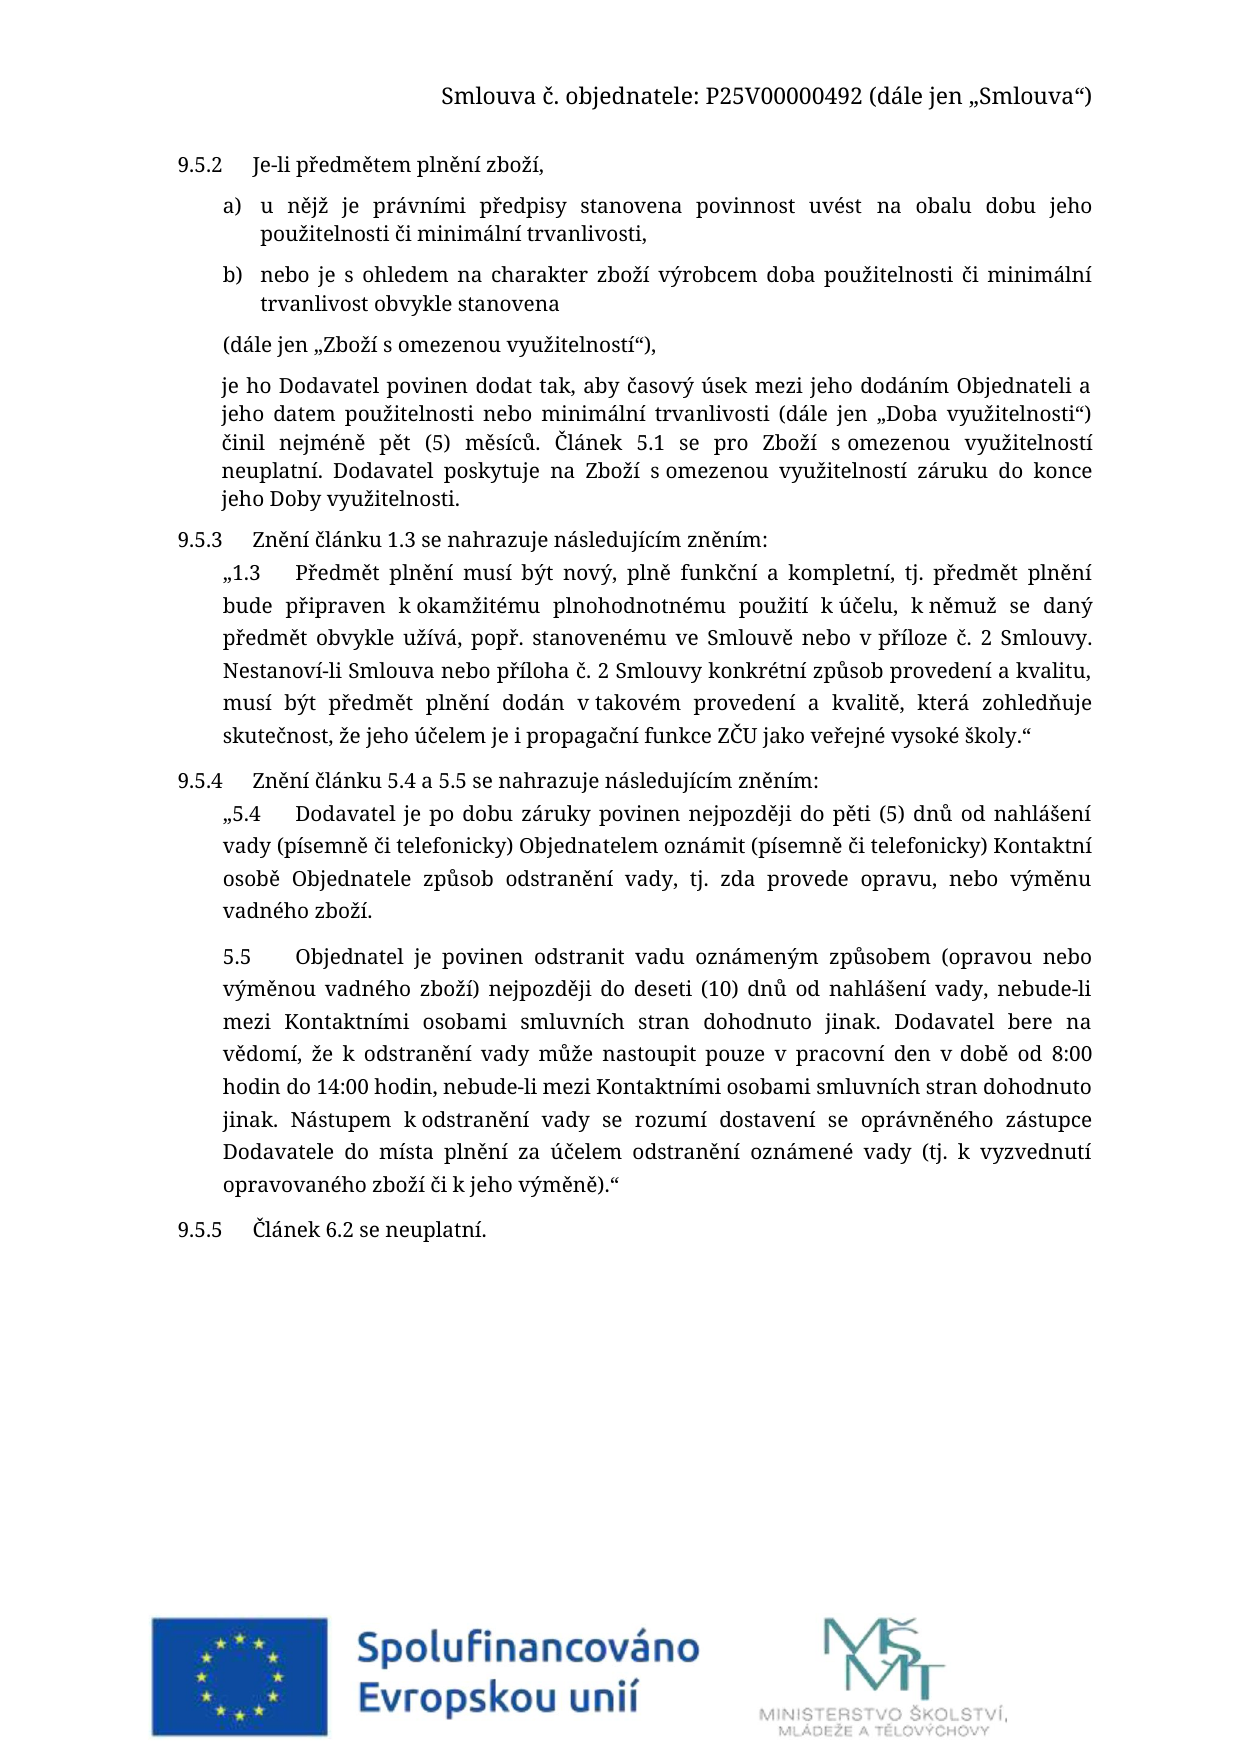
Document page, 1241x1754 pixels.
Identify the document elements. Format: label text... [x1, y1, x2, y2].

list u nějž je právními předpisy stanovena povinnost uvést na obalu dobu jeho použitelnosti či minimální trvanlivosti, [223, 191, 1093, 248]
list Článek 6.2 se neuplatní. [177, 1215, 1093, 1243]
list Znění článku 5.4 a 5.5 se nahrazuje následujícím zněním: [177, 766, 1093, 795]
list Je-li předmětem plnění zboží, [177, 150, 1093, 179]
list Znění článku 1.3 se nahrazuje následujícím zněním: [177, 526, 1093, 554]
list „1.3 Předmět plnění musí být nový, plně funkční a kompletní, tj. předmět plnění bude připraven k okamžitému plnohodnotnému použití k účelu, k němuž se daný předmět obvykle užívá, popř. stanovenému ve Smlouvě nebo v příloze č. 2 Smlouvy. Nestanoví-li Smlouva nebo příloha č. 2 Smlouvy konkrétní způsob provedení a kvalitu, musí být předmět plnění dodán v takovém provedení a kvalitě, která zohledňuje skutečnost, že jeho účelem je i propagační funkce ZČU jako veřejné vysoké školy.“ [223, 558, 1093, 749]
text je ho Dodavatel povinen dodat tak, aby časový úsek mezi jeho dodáním Objednateli a jeho datem použitelnosti nebo minimální trvanlivosti (dále jen „Doba využitelnosti“) činil nejméně pět (5) měsíců. Článek 5.1 se pro Zboží s omezenou využitelností neuplatní. Dodavatel poskytuje na Zboží s omezenou využitelností záruku do konce jeho Doby využitelnosti. [221, 371, 1093, 513]
list „5.4 Dodavatel je po dobu záruky povinen nejpozději do pěti (5) dnů od nahlášení vady (písemně či telefonicky) Objednatelem oznámit (písemně či telefonicky) Kontaktní osobě Objednatele způsob odstranění vady, tj. zda provede opravu, nebo výměnu vadného zboží. [223, 799, 1093, 925]
list nebo je s ohledem na charakter zboží výrobcem doba použitelnosti či minimální trvanlivost obvykle stanovena [223, 261, 1093, 317]
picture [147, 1613, 1009, 1742]
list 5.5 Objednatel je povinen odstranit vadu oznámeným způsobem (opravou nebo výměnou vadného zboží) nejpozději do deseti (10) dnů od nahlášení vady, nebude-li mezi Kontaktními osobami smluvních stran dohodnuto jinak. Dodavatel bere na vědomí, že k odstranění vady může nastoupit pouze v pracovní den v době od 8:00 hodin do 14:00 hodin, nebude-li mezi Kontaktními osobami smluvních stran dohodnuto jinak. Nástupem k odstranění vady se rozumí dostavení se oprávněného zástupce Dodavatele do místa plnění za účelem odstranění oznámené vady (tj. k vyzvednutí opravovaného zboží či k jeho výměně).“ [223, 942, 1093, 1198]
text (dále jen „Zboží s omezenou využitelností“), [223, 330, 1093, 358]
